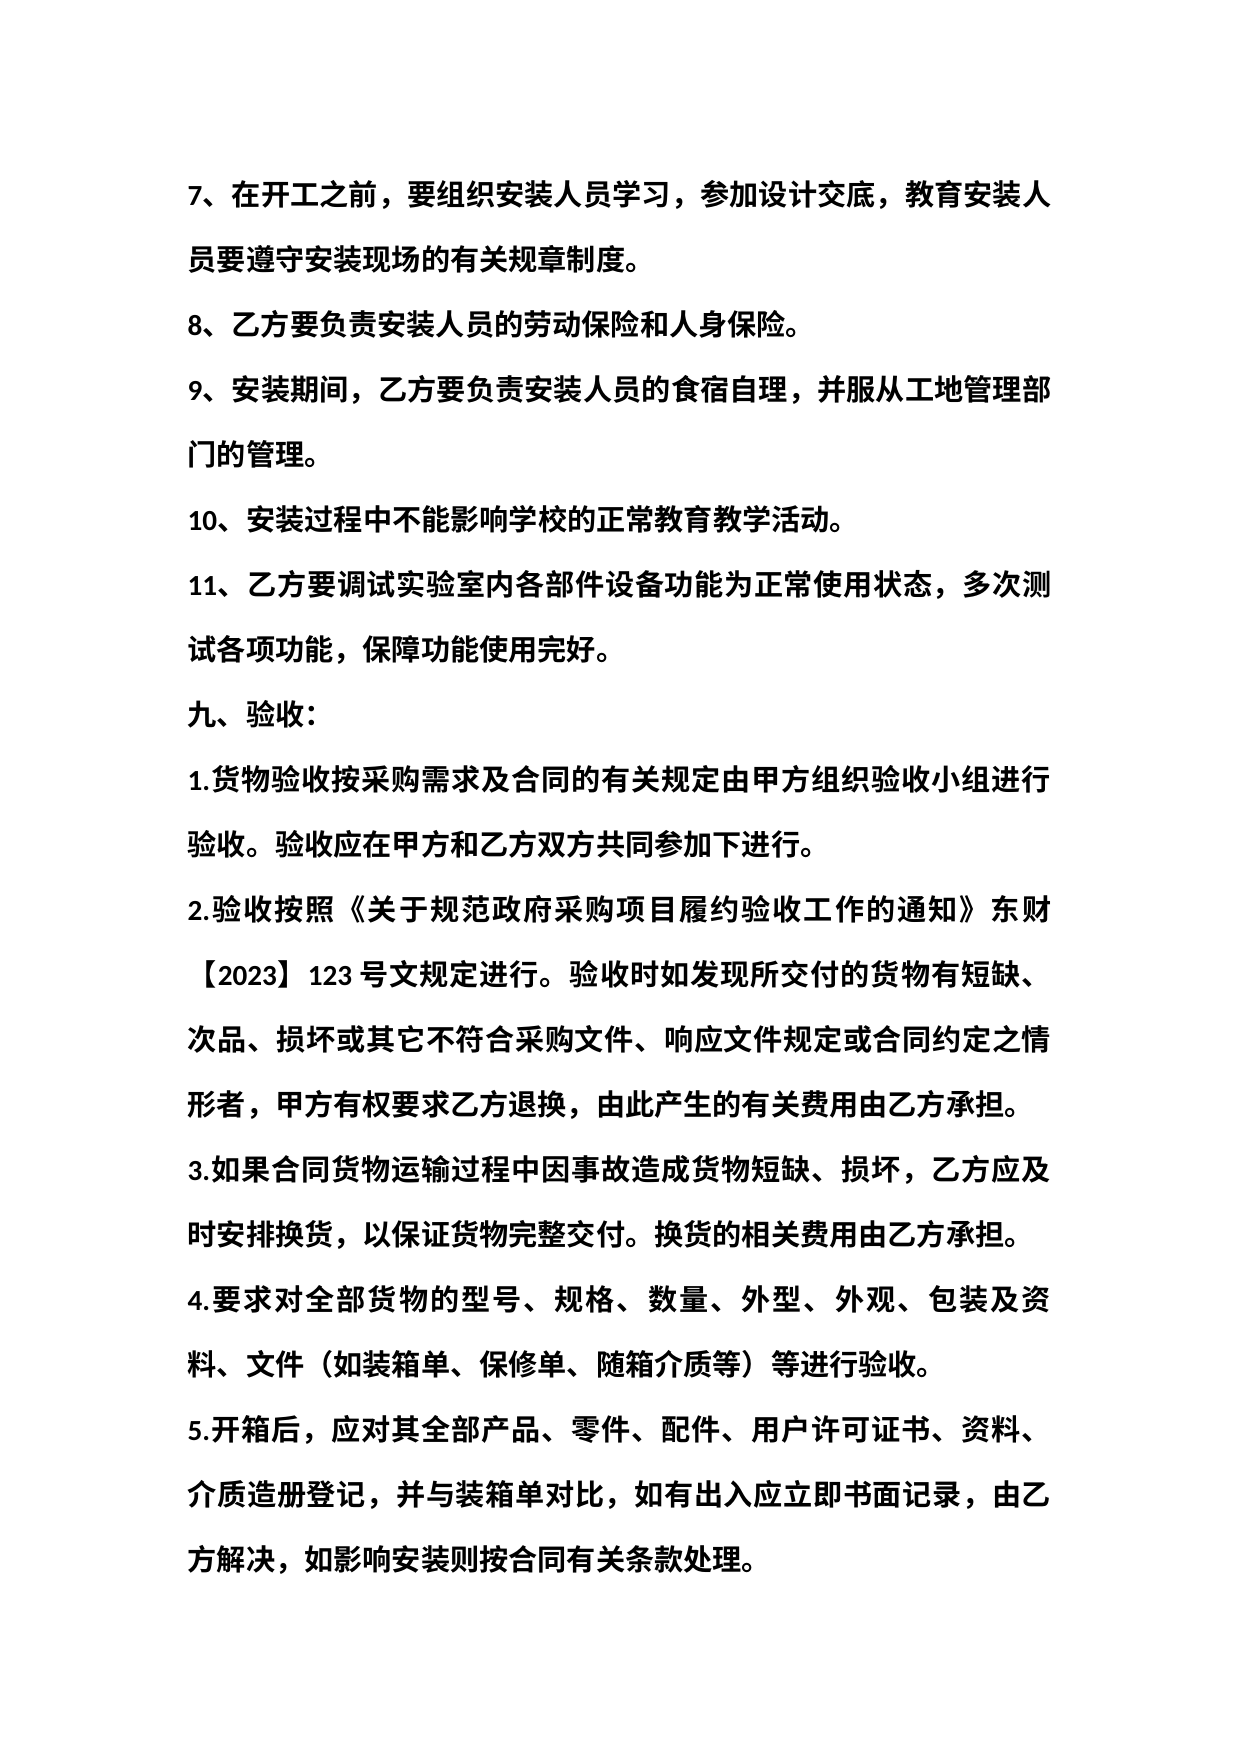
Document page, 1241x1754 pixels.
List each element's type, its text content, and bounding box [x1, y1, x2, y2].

text 8、乙方要负责安装人员的劳动保险和人身保险。 [187, 292, 1053, 357]
text 5.开箱后，应对其全部产品、零件、配件、用户许可证书、资料、介质造册登记，并与装箱单对比，如有出入应立即书面记录，由乙方解决，如影响安装则按合同有关条款处理。 [187, 1397, 1053, 1592]
text 九、验收： [187, 682, 1053, 747]
text 7、在开工之前，要组织安装人员学习，参加设计交底，教育安装人员要遵守安装现场的有关规章制度。 [187, 162, 1053, 292]
text 3.如果合同货物运输过程中因事故造成货物短缺、损坏，乙方应及时安排换货，以保证货物完整交付。换货的相关费用由乙方承担。 [187, 1137, 1053, 1267]
text 10、安装过程中不能影响学校的正常教育教学活动。 [187, 487, 1053, 552]
text 2.验收按照《关于规范政府采购项目履约验收工作的通知》东财【2023】123号文规定进行。验收时如发现所交付的货物有短缺、次品、损坏或其它不符合采购文件、响应文件规定或合同约定之情形者，甲方有权要求乙方退换，由此产生的有关费用由乙方承担。 [187, 877, 1053, 1137]
text 11、乙方要调试实验室内各部件设备功能为正常使用状态，多次测试各项功能，保障功能使用完好。 [187, 552, 1053, 682]
text 4.要求对全部货物的型号、规格、数量、外型、外观、包装及资料、文件（如装箱单、保修单、随箱介质等）等进行验收。 [187, 1267, 1053, 1397]
text 9、安装期间，乙方要负责安装人员的食宿自理，并服从工地管理部门的管理。 [187, 357, 1053, 487]
text 1.货物验收按采购需求及合同的有关规定由甲方组织验收小组进行验收。验收应在甲方和乙方双方共同参加下进行。 [187, 747, 1053, 877]
